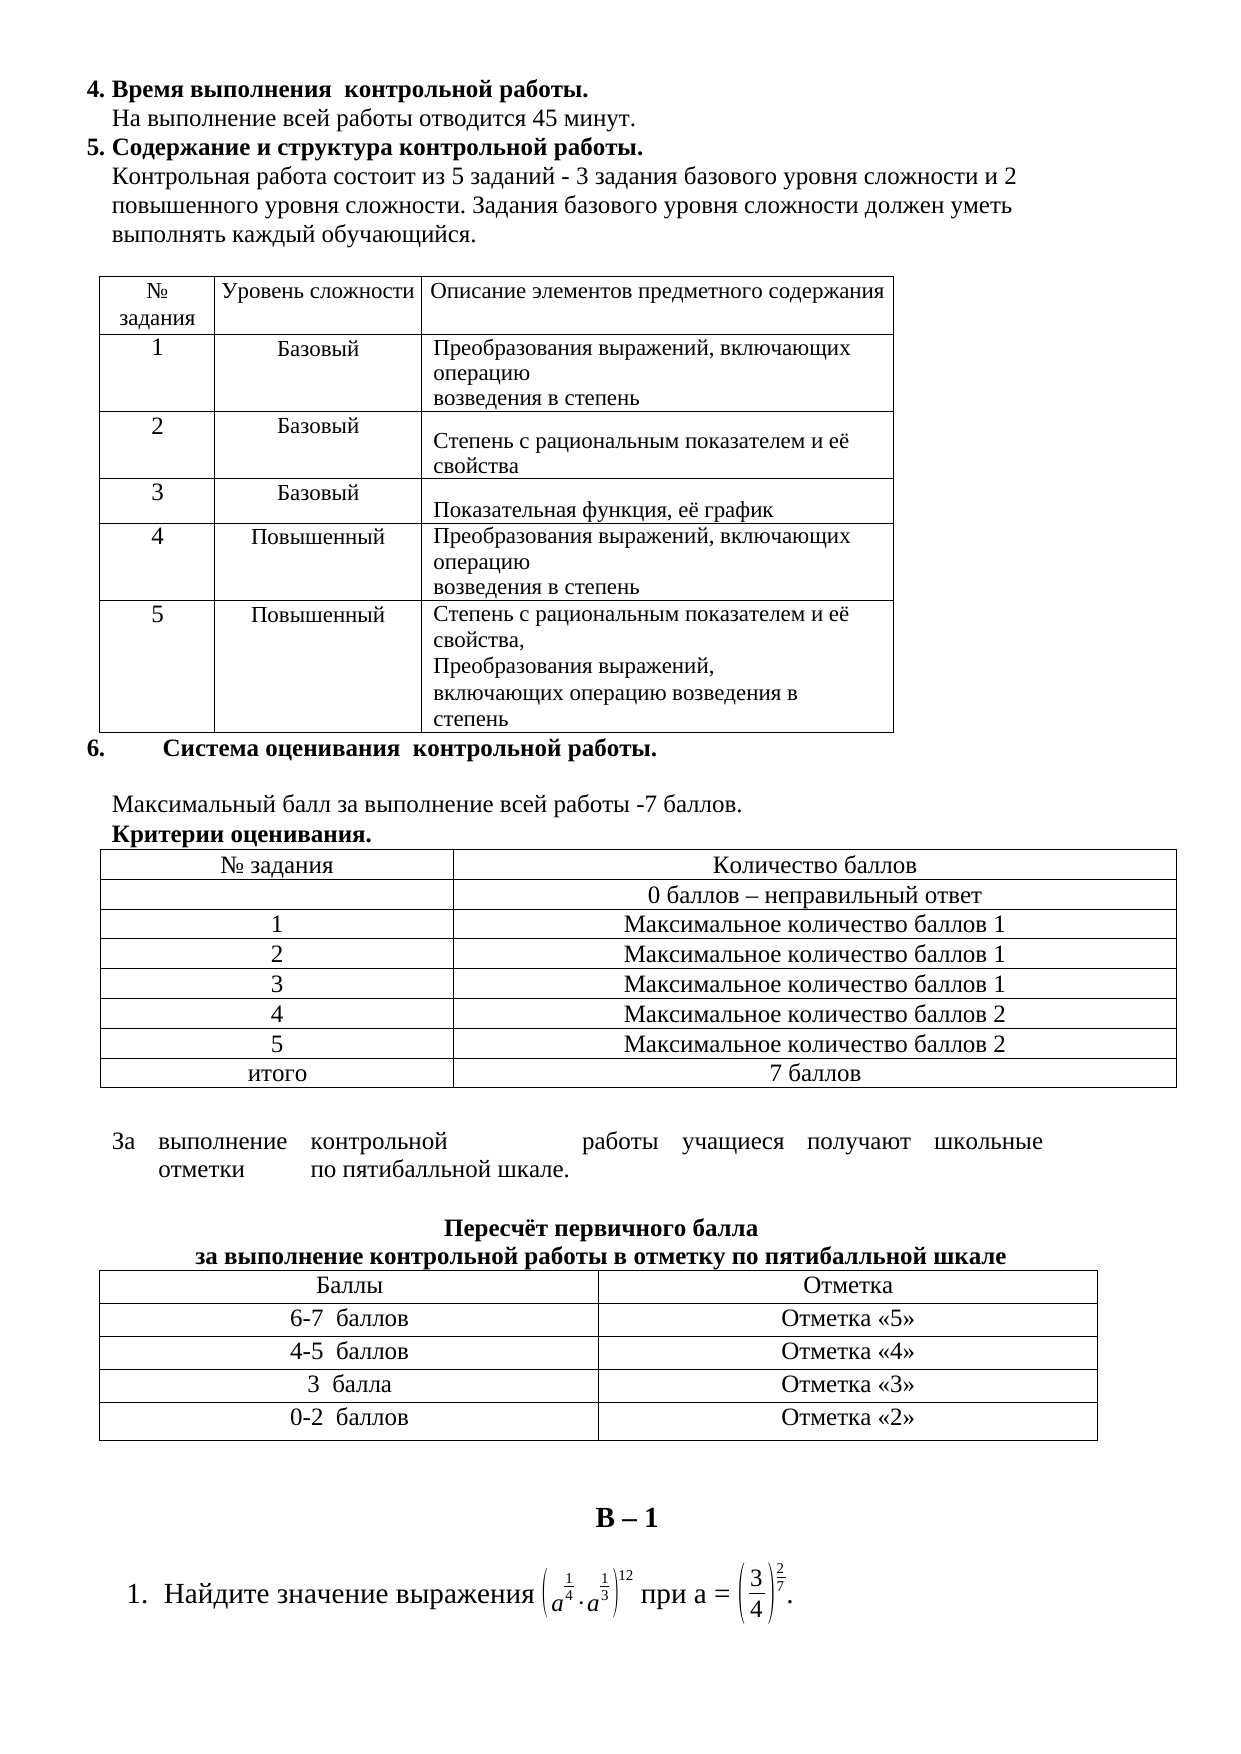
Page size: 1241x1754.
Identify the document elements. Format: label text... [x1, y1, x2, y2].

table_cell 0 баллов – неправильный ответ [454, 880, 1176, 908]
table_cell Максимальное количество баллов 1 [454, 969, 1176, 998]
table_cell Максимальное количество баллов 2 [454, 999, 1176, 1028]
text Максимальный балл за выполнение всей работы -7 баллов. [112, 789, 1168, 818]
table_cell Максимальное количество баллов 2 [454, 1029, 1176, 1057]
table_header № задания [100, 277, 214, 333]
table_cell Показательная функция, её график [422, 479, 893, 522]
text за выполнение контрольной работы в отметку по пятибалльной шкале [144, 1241, 1057, 1270]
table_cell 4 [100, 524, 214, 600]
table_header Уровень сложности [215, 277, 421, 333]
text На выполнение всей работы отводится 45 минут. [112, 103, 1165, 132]
text Пересчёт первичного балла [222, 1213, 980, 1241]
table_cell итого [101, 1059, 453, 1087]
table_header Отметка [599, 1271, 1097, 1303]
table_cell Преобразования выражений, включающих операцию возведения в степень [422, 524, 893, 600]
table_header Описание элементов предметного содержания [422, 277, 893, 333]
table_cell 5 [100, 601, 214, 732]
table_cell Степень с рациональным показателем и её свойства [422, 412, 893, 478]
table_cell 7 баллов [454, 1059, 1176, 1087]
table_cell Преобразования выражений, включающих операцию возведения в степень [422, 335, 893, 411]
table_cell 2 [101, 939, 453, 968]
table_cell 1 [100, 335, 214, 411]
table_cell 3 балла [100, 1370, 598, 1402]
table_cell 3 [101, 969, 453, 998]
table_cell Базовый [215, 412, 421, 478]
table_cell 4 [101, 999, 453, 1028]
text За выполнение контрольной работы учащиеся получают школьные отметки по пятибалльной шкале. [112, 1126, 1091, 1183]
table_cell [101, 880, 453, 908]
table_cell Базовый [215, 479, 421, 522]
text Контрольная работа состоит из 5 заданий - 3 задания базового уровня сложности и 2 повышенного уровня сложности. Задания базового уровня сложности должен уметь выполнять каждый обучающийся. [112, 161, 1091, 247]
text Критерии оценивания. [112, 819, 1168, 848]
table_cell Отметка «2» [599, 1403, 1097, 1440]
table_cell 4-5 баллов [100, 1337, 598, 1369]
list Время выполнения контрольной работы. [87, 75, 1165, 103]
table_cell 2 [100, 412, 214, 478]
table_cell Отметка «5» [599, 1304, 1097, 1336]
table_cell 1 [101, 910, 453, 938]
list Найдите значение выражения при a = . [126, 1560, 1165, 1625]
table_cell 3 [100, 479, 214, 522]
table_cell Отметка «3» [599, 1370, 1097, 1402]
table_cell Степень с рациональным показателем и её свойства, Преобразования выражений, включающих операцию возведения в степень [422, 601, 893, 732]
table_cell 0-2 баллов [100, 1403, 598, 1440]
list Система оценивания контрольной работы. [87, 733, 1165, 761]
table_cell 5 [101, 1029, 453, 1057]
table_cell Повышенный [215, 524, 421, 600]
table_cell Максимальное количество баллов 1 [454, 939, 1176, 968]
table_header Баллы [100, 1271, 598, 1303]
list Содержание и структура контрольной работы. [87, 133, 1165, 161]
table_cell Базовый [215, 335, 421, 411]
table_cell Максимальное количество баллов 1 [454, 910, 1176, 938]
table_header № задания [101, 850, 453, 879]
table_cell 6-7 баллов [100, 1304, 598, 1336]
table_cell Повышенный [215, 601, 421, 732]
table_cell Отметка «4» [599, 1337, 1097, 1369]
text В – 1 [89, 1500, 1165, 1534]
table_header Количество баллов [454, 850, 1176, 879]
